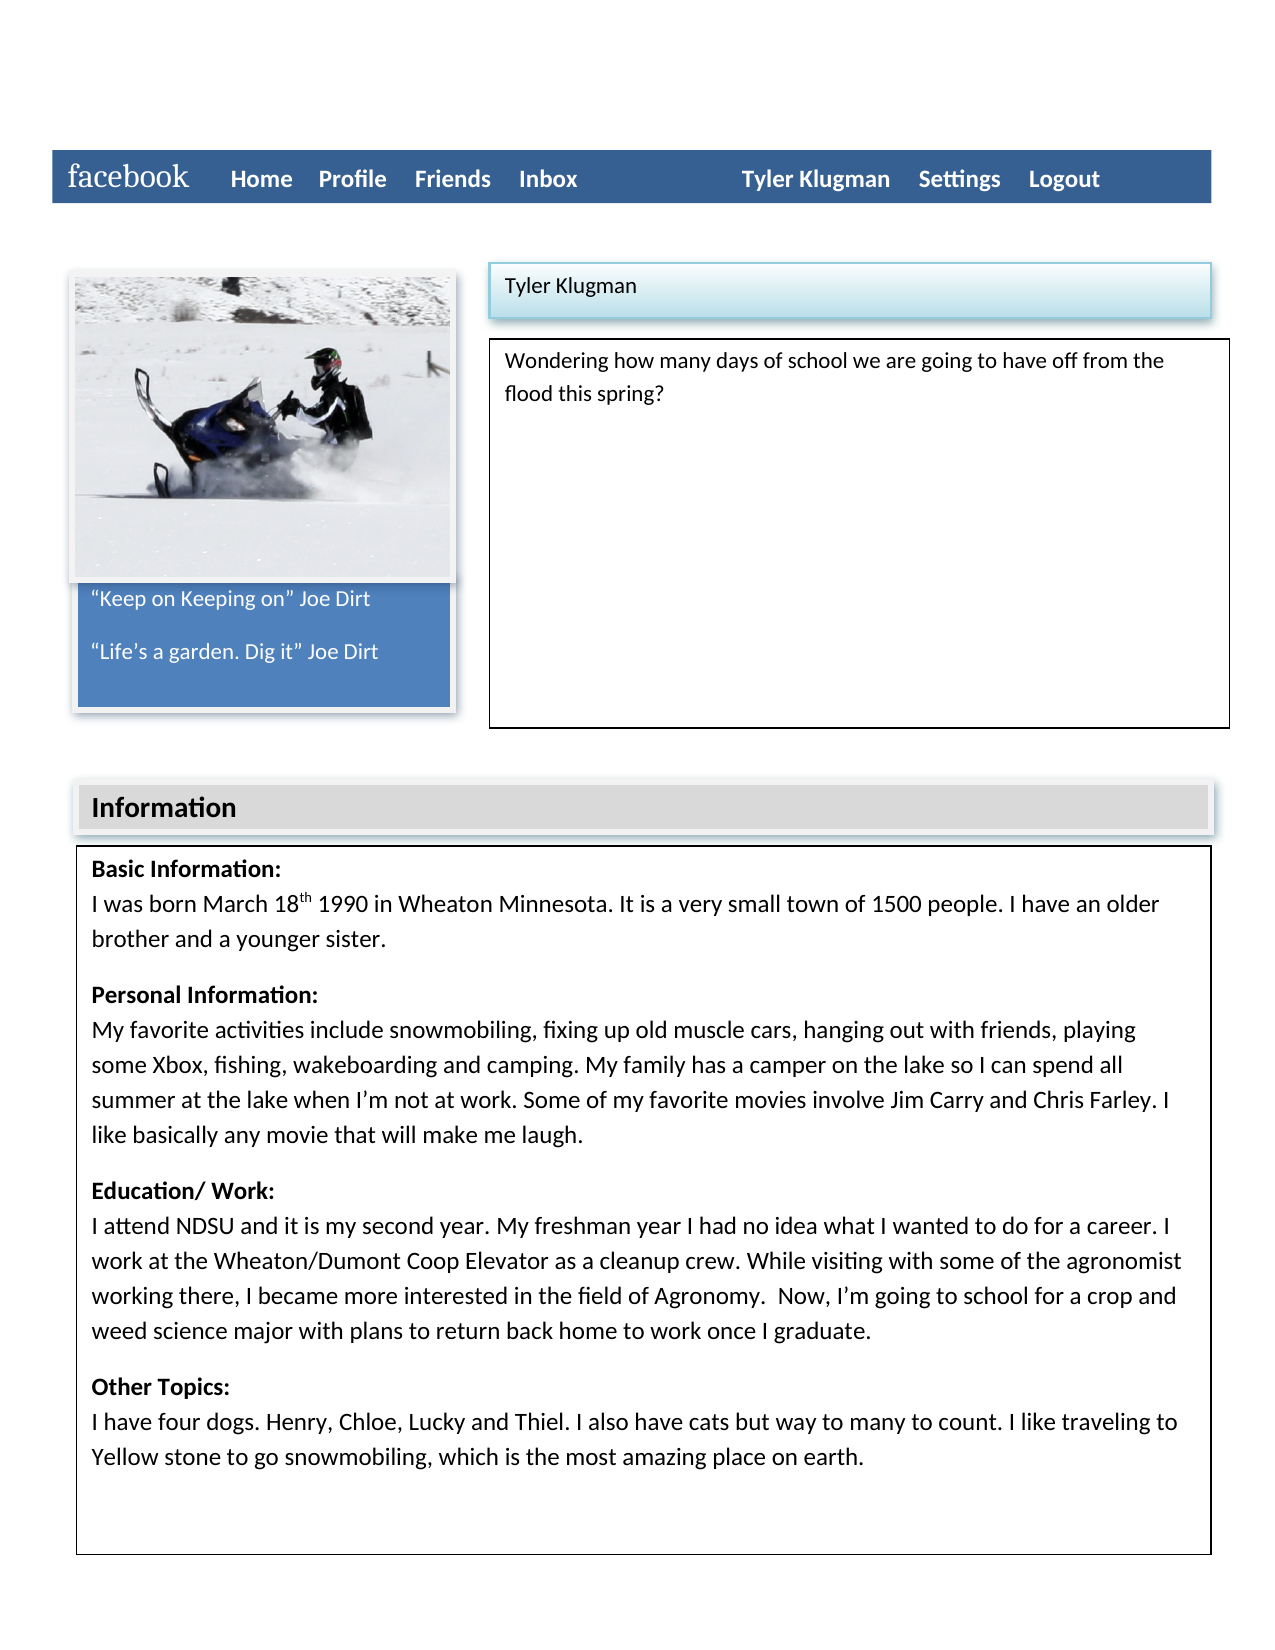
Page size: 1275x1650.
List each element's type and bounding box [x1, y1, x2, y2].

picture [75, 277, 450, 577]
